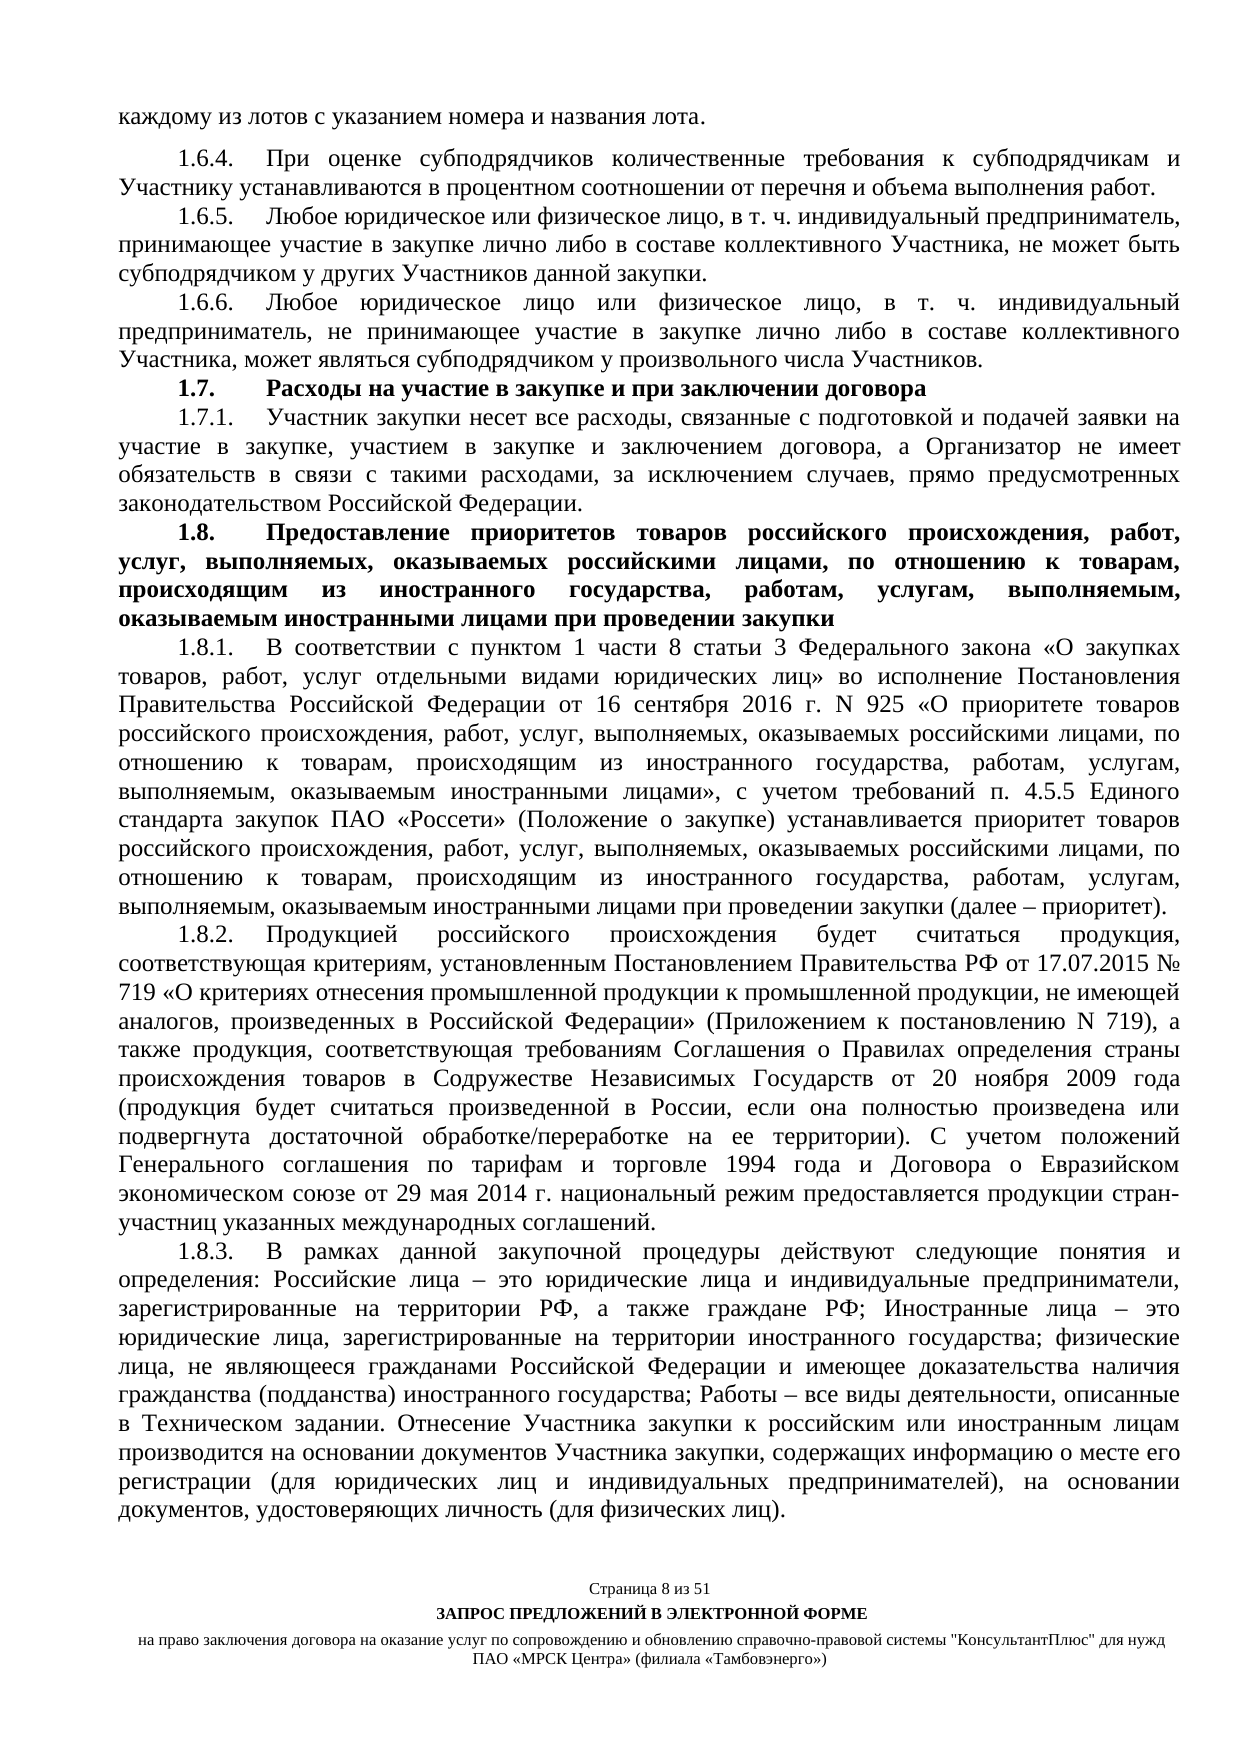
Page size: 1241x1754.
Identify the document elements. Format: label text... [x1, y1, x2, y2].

subtitle В соответствии с пунктом 1 части 8 статьи 3 Федерального закона «О закупках товаров, работ, услуг отдельными видами юридических лиц» во исполнение Постановления Правительства Российской Федерации от 16 сентября 2016 г. N 925 «О приоритете товаров российского происхождения, работ, услуг, выполняемых, оказываемых российскими лицами, по отношению к товарам, происходящим из иностранного государства, работам, услугам, выполняемым, оказываемым иностранными лицами», с учетом требований п. 4.5.5 Единого стандарта закупок ПАО «Россети» (Положение о закупке) устанавливается приоритет товаров российского происхождения, работ, услуг, выполняемых, оказываемых российскими лицами, по отношению к товарам, происходящим из иностранного государства, работам, услугам, выполняемым, оказываемым иностранными лицами при проведении закупки (далее – приоритет). [118, 632, 1181, 919]
subtitle Продукцией российского происхождения будет считаться продукция, соответствующая критериям, установленным Постановлением Правительства РФ от 17.07.2015 № 719 «О критериях отнесения промышленной продукции к промышленной продукции, не имеющей аналогов, произведенных в Российской Федерации» (Приложением к постановлению N 719), а также продукция, соответствующая требованиям Соглашения о Правилах определения страны происхождения товаров в Содружестве Независимых Государств от 20 ноября 2009 года (продукция будет считаться произведенной в России, если она полностью произведена или подвергнута достаточной обработке/переработке на ее территории). С учетом положений Генерального соглашения по тарифам и торговле 1994 года и Договора о Евразийском экономическом союзе от 29 мая 2014 г. национальный режим предоставляется продукции стран-участниц указанных международных соглашений. [118, 919, 1181, 1236]
subtitle Любое юридическое лицо или физическое лицо, в т. ч. индивидуальный предприниматель, не принимающее участие в закупке лично либо в составе коллективного Участника, может являться субподрядчиком у произвольного числа Участников. [118, 287, 1181, 373]
subtitle В рамках данной закупочной процедуры действуют следующие понятия и определения: Российские лица – это юридические лица и индивидуальные предприниматели, зарегистрированные на территории РФ, а также граждане РФ; Иностранные лица – это юридические лица, зарегистрированные на территории иностранного государства; физические лица, не являющееся гражданами Российской Федерации и имеющее доказательства наличия гражданства (подданства) иностранного государства; Работы – все виды деятельности, описанные в Техническом задании. Отнесение Участника закупки к российским или иностранным лицам производится на основании документов Участника закупки, содержащих информацию о месте его регистрации (для юридических лиц и индивидуальных предпринимателей), на основании документов, удостоверяющих личность (для физических лиц). [118, 1236, 1181, 1523]
subtitle Любое юридическое или физическое лицо, в т. ч. индивидуальный предприниматель, принимающее участие в закупке лично либо в составе коллективного Участника, не может быть субподрядчиком у других Участников данной закупки. [118, 201, 1181, 287]
subtitle Участник закупки несет все расходы, связанные с подготовкой и подачей заявки на участие в закупке, участием в закупке и заключением договора, а Организатор не имеет обязательств в связи с такими расходами, за исключением случаев, прямо предусмотренных законодательством Российской Федерации. [118, 402, 1181, 517]
subtitle Предоставление приоритетов товаров российского происхождения, работ, услуг, выполняемых, оказываемых российскими лицами, по отношению к товарам, происходящим из иностранного государства, работам, услугам, выполняемым, оказываемым иностранными лицами при проведении закупки [118, 517, 1181, 632]
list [118, 101, 1181, 130]
subtitle Расходы на участие в закупке и при заключении договора [118, 373, 1181, 402]
subtitle При оценке субподрядчиков количественные требования к субподрядчикам и Участнику устанавливаются в процентном соотношении от перечня и объема выполнения работ. [118, 143, 1181, 201]
